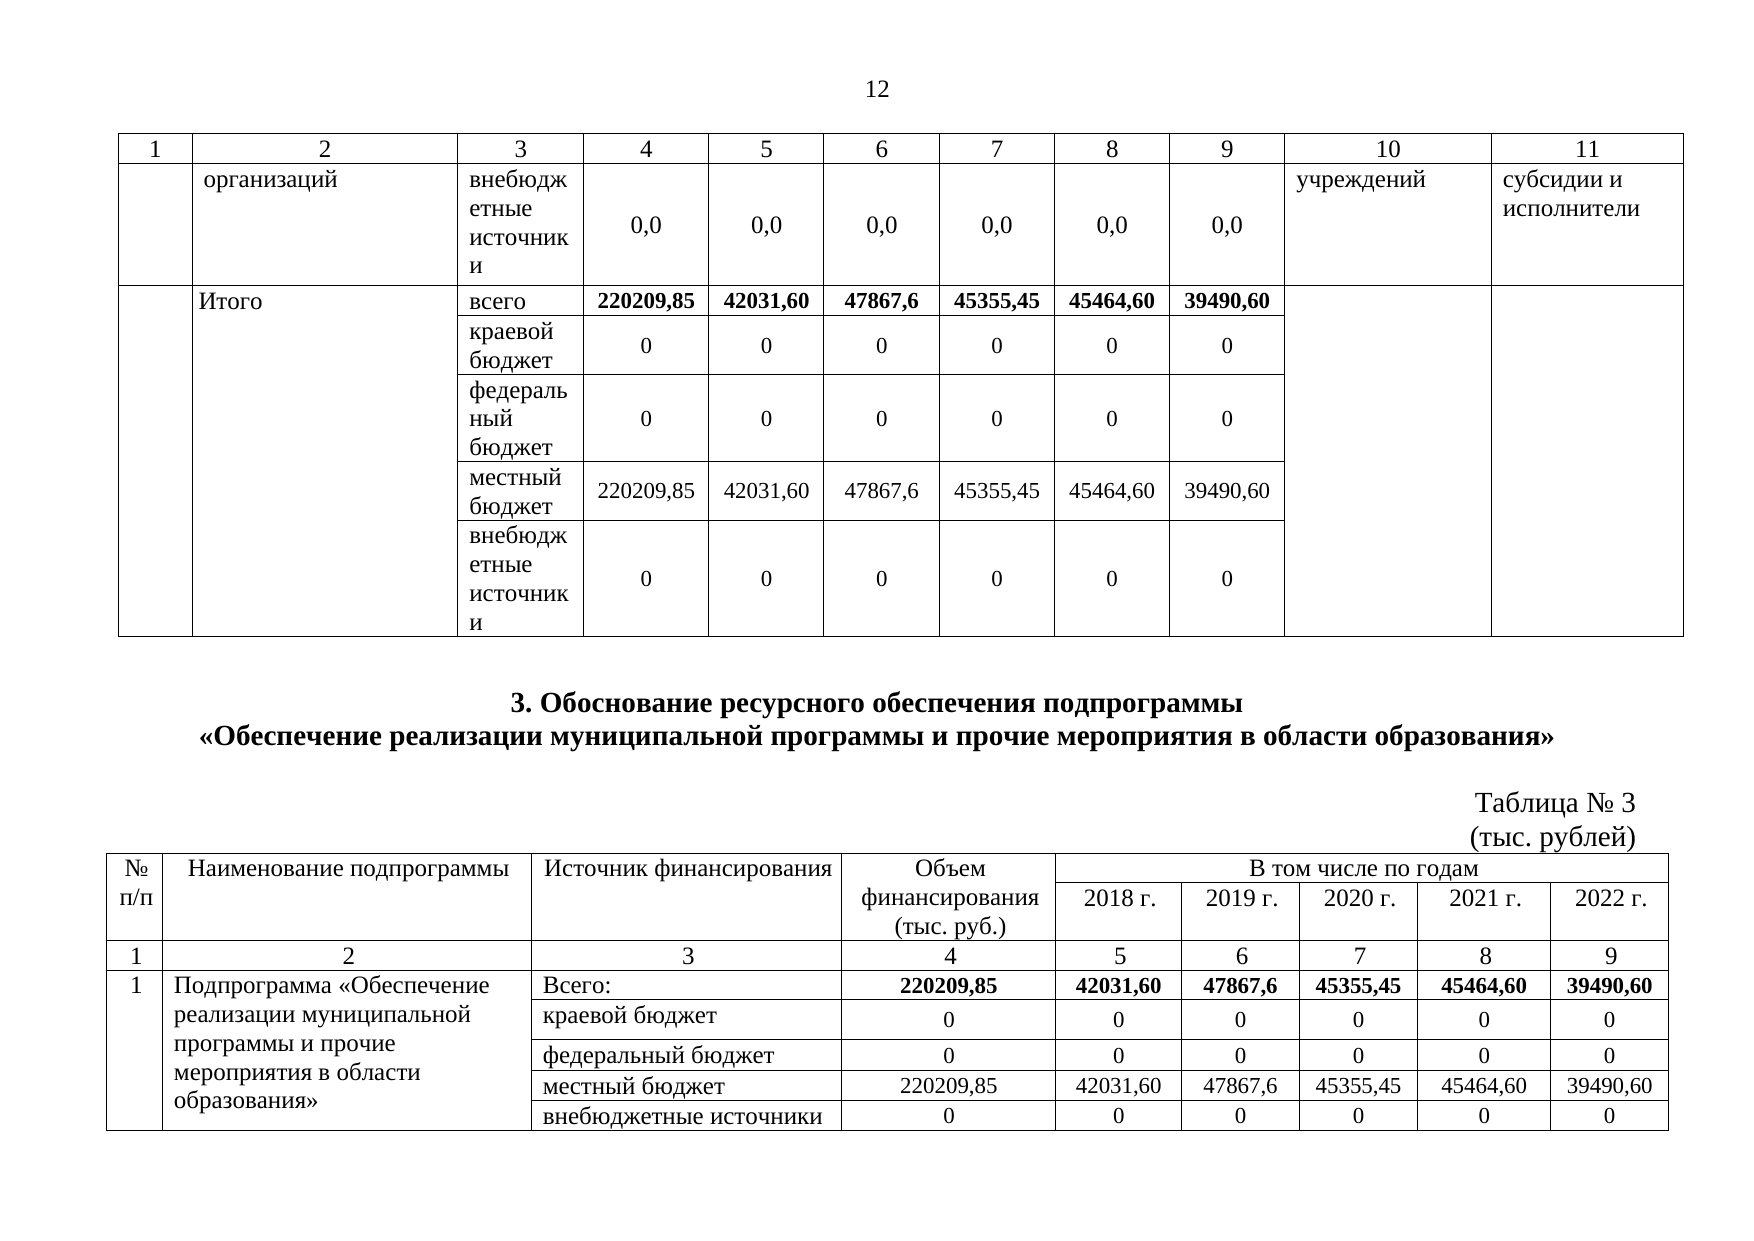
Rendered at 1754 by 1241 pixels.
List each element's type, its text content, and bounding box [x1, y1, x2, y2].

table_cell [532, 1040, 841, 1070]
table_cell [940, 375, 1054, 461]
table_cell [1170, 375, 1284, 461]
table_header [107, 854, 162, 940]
text 3. Обоснование ресурсного обеспечения подпрограммы [118, 685, 1636, 718]
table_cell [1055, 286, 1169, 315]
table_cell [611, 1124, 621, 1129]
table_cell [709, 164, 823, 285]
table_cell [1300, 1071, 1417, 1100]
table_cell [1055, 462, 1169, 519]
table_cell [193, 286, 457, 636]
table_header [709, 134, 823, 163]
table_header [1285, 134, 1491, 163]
text (тыс. рублей) [118, 819, 1636, 852]
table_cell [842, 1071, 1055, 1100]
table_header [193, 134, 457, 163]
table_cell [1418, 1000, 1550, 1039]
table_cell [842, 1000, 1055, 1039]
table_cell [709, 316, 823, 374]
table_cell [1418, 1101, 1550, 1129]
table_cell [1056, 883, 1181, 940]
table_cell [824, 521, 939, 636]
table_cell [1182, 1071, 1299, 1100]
text Таблица № 3 [118, 785, 1636, 819]
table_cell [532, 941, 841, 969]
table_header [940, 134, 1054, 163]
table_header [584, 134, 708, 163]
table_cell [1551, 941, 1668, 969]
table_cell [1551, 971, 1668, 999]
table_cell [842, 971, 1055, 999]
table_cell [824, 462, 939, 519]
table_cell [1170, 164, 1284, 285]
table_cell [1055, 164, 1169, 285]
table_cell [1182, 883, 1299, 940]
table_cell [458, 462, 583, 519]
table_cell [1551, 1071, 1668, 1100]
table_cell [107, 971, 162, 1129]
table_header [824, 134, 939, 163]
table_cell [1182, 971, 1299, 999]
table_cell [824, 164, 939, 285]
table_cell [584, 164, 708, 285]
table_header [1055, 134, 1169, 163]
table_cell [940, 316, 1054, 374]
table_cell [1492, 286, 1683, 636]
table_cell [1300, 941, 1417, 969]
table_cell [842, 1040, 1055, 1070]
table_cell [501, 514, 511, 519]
text «Обеспечение реализации муниципальной программы и прочие мероприятия в области образования» [118, 718, 1636, 752]
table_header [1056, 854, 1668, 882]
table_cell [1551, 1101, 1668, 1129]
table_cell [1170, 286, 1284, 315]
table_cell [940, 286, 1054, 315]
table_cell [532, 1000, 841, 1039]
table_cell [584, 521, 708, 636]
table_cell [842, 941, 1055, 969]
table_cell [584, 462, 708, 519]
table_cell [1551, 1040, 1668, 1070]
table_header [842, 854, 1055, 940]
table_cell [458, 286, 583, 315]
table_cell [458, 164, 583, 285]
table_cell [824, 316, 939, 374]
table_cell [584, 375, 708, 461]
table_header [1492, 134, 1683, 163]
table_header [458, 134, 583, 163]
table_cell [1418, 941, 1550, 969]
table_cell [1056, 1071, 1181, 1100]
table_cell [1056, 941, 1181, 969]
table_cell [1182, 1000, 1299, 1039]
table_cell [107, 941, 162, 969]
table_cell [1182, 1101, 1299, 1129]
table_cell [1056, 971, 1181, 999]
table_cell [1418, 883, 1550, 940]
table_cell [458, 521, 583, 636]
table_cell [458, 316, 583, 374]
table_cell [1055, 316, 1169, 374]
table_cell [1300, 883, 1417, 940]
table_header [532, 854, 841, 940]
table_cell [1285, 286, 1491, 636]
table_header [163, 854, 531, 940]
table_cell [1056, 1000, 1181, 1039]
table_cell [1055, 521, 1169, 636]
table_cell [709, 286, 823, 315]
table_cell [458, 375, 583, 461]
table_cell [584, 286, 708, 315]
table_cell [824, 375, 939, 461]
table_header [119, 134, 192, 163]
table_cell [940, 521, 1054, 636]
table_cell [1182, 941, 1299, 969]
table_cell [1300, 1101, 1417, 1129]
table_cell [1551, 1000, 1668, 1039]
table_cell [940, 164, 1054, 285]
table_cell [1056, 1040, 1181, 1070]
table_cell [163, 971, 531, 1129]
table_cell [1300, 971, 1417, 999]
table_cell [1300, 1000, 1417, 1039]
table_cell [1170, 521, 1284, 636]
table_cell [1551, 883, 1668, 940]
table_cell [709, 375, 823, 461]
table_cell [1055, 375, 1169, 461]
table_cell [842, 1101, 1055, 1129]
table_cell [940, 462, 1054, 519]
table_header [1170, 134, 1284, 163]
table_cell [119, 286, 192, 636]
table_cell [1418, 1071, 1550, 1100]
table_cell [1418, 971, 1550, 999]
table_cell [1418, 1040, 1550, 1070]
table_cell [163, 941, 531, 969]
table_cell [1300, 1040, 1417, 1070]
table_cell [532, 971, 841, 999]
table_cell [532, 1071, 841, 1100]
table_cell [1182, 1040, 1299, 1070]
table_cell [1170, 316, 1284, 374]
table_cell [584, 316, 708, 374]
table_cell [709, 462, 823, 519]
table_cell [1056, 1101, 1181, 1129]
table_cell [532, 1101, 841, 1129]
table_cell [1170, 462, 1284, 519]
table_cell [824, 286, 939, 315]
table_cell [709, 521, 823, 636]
